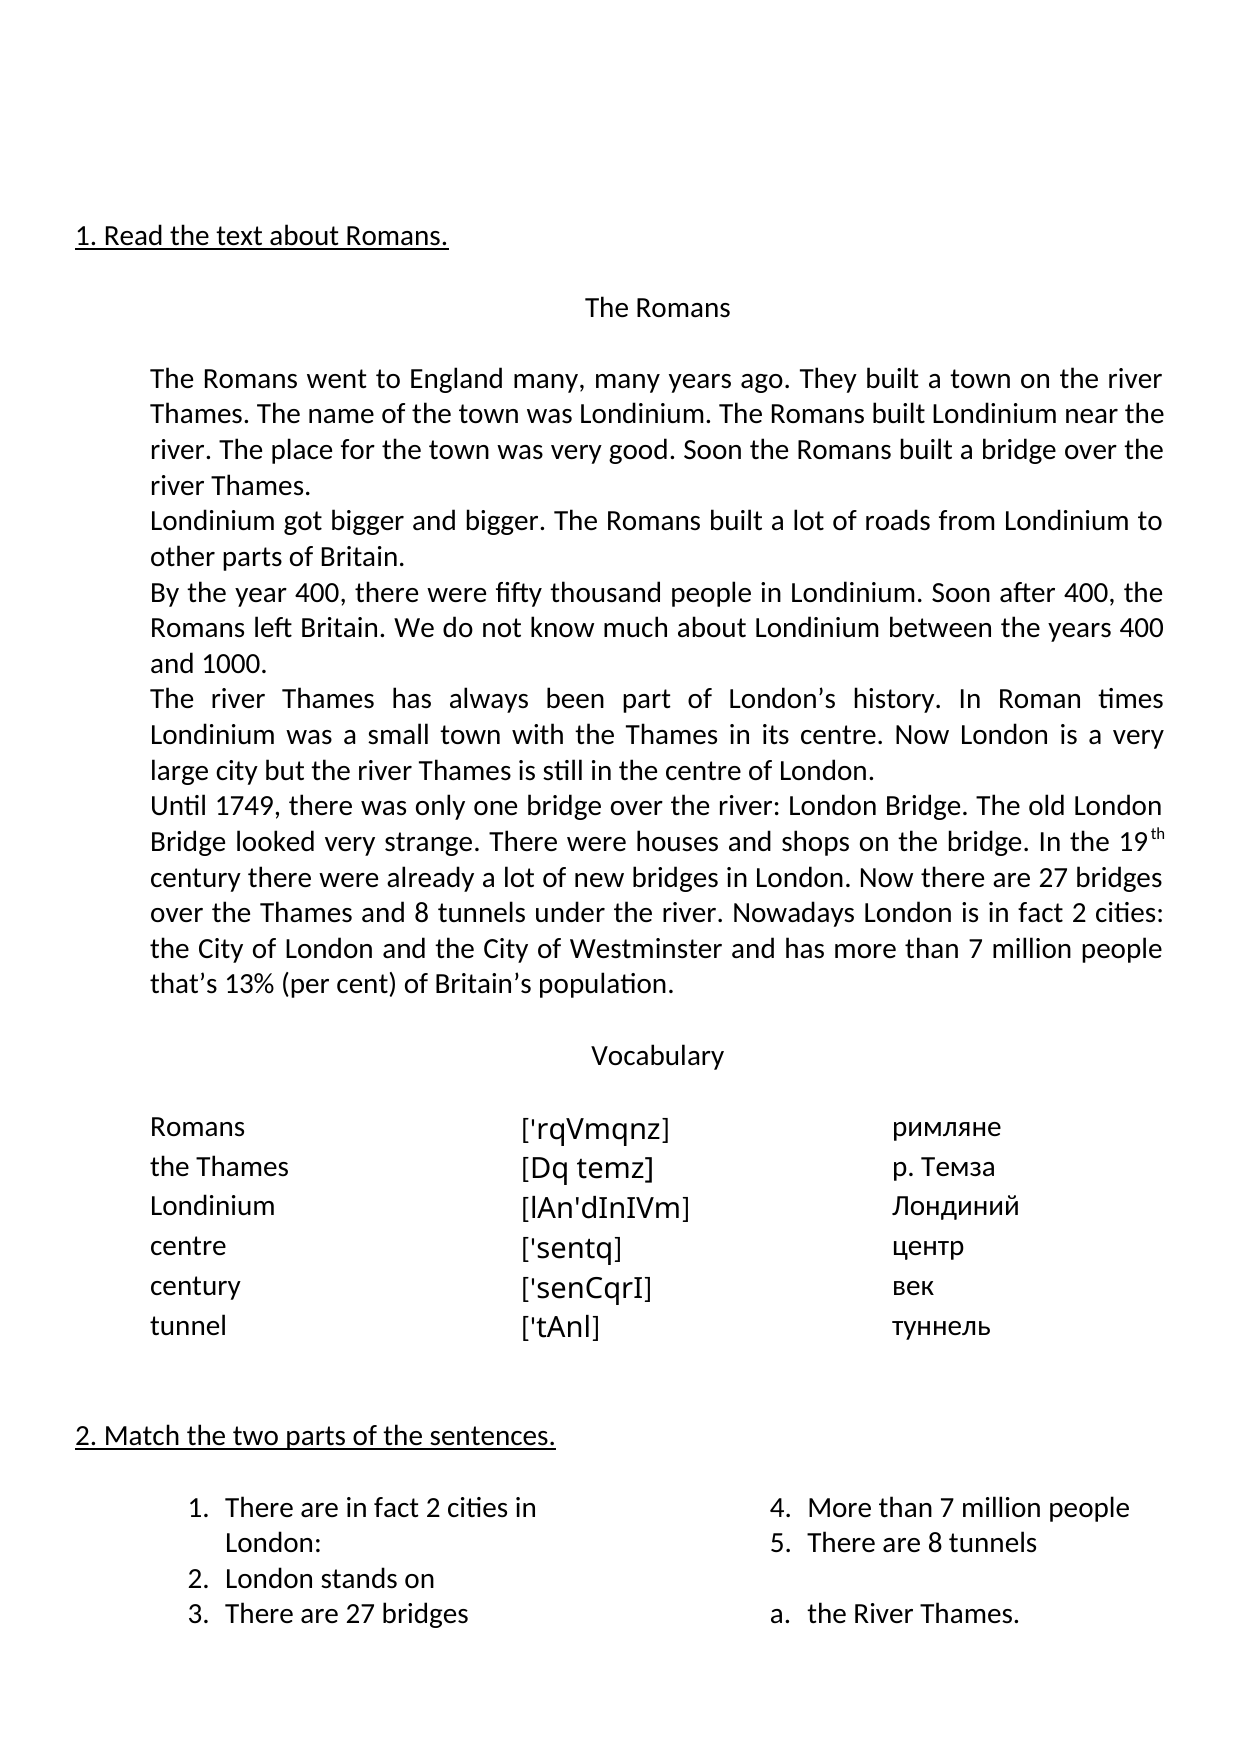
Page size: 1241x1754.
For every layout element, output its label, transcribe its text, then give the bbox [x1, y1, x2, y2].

list There are in fact 2 cities in London: [187, 1489, 583, 1560]
list the River Thames. [769, 1596, 1165, 1631]
table_cell tunnel [64, 1307, 434, 1346]
table_cell ['senCqrI] [435, 1267, 806, 1307]
table_header римляне [806, 1108, 1176, 1148]
list Until 1749, there was only one bridge over the river: London Bridge. The old London Bridge looked very strange. There were houses and shops on the bridge. In the 19th century there were already a lot of new bridges in London. Now there are 27 bridges over the Thames and 8 tunnels under the river. Nowadays London is in fact 2 cities: the City of London and the City of Westminster and has more than 7 million people that’s 13% (per cent) of Britain’s population. [150, 787, 1165, 1001]
list 1. Read the text about Romans. [75, 217, 1165, 253]
table_cell век [806, 1267, 1176, 1307]
list There are 8 tunnels [769, 1524, 1165, 1560]
table_cell Londinium [64, 1188, 434, 1227]
table_cell туннель [806, 1307, 1176, 1346]
table_cell ['tAnl] [435, 1307, 806, 1346]
list Vocabulary [150, 1037, 1165, 1072]
table_cell [Dq temz] [435, 1148, 806, 1187]
table_cell Лондиний [806, 1188, 1176, 1227]
table_cell р. Темза [806, 1148, 1176, 1187]
table_cell ['sentq] [435, 1227, 806, 1267]
list Londinium got bigger and bigger. The Romans built a lot of roads from Londinium to other parts of Britain. [150, 502, 1165, 574]
table_cell centre [64, 1227, 434, 1267]
list There are 27 bridges [187, 1596, 583, 1631]
table_cell [lAn'dInIVm] [435, 1188, 806, 1227]
list London stands on [187, 1560, 583, 1596]
list The river Thames has always been part of London’s history. In Roman times Londinium was a small town with the Thames in its centre. Now London is a very large city but the river Thames is still in the centre of London. [150, 681, 1165, 787]
table_header Romans [64, 1108, 434, 1148]
list More than 7 million people [769, 1489, 1165, 1524]
list The Romans [150, 289, 1165, 324]
list By the year 400, there were fifty thousand people in Londinium. Soon after 400, the Romans left Britain. We do not know much about Londinium between the years 400 and 1000. [150, 574, 1165, 681]
list 2. Match the two parts of the sentences. [75, 1417, 1165, 1453]
table_header ['rqVmqnz] [435, 1108, 806, 1148]
table_cell центр [806, 1227, 1176, 1267]
list The Romans went to England many, many years ago. They built a town on the river Thames. The name of the town was Londinium. The Romans built Londinium near the river. The place for the town was very good. Soon the Romans built a bridge over the river Thames. [150, 360, 1165, 502]
table_cell century [64, 1267, 434, 1307]
table_cell the Thames [64, 1148, 434, 1187]
